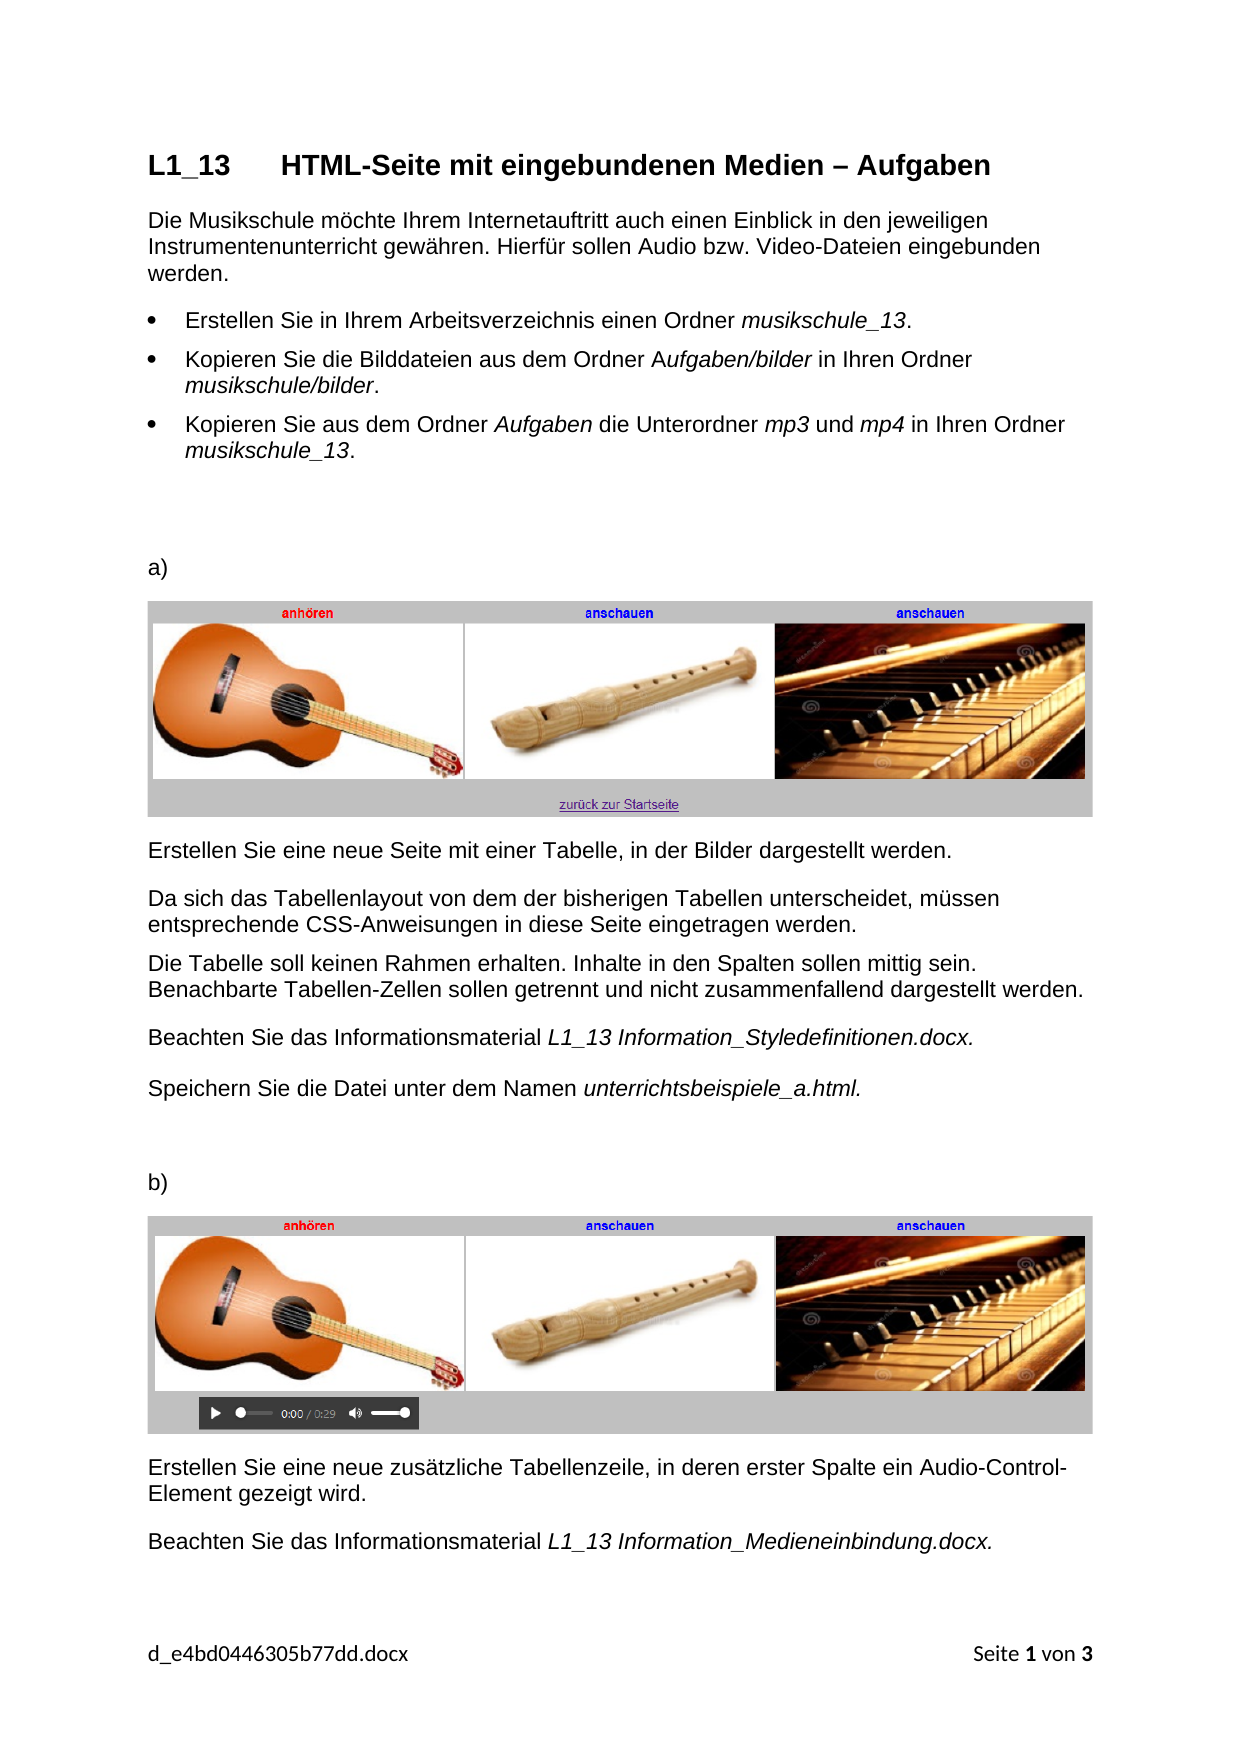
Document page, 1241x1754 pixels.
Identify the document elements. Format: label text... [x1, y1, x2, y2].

text Beachten Sie das Informationsmaterial L1_13 Information_Styledefinitionen.docx. [148, 1023, 1093, 1050]
text Erstellen Sie eine neue Seite mit einer Tabelle, in der Bilder dargestellt werden. [148, 837, 1093, 864]
text Da sich das Tabellenlayout von dem der bisherigen Tabellen unterscheidet, müssen entsprechende CSS-Anweisungen in diese Seite eingetragen werden. [148, 885, 1093, 937]
text Die Tabelle soll keinen Rahmen erhalten. Inhalte in den Spalten sollen mittig sein. Benachbarte Tabellen-Zellen sollen getrennt und nicht zusammenfallend dargestellt werden. [148, 950, 1093, 1003]
text Erstellen Sie eine neue zusätzliche Tabellenzeile, in deren erster Spalte ein Audio-Control-Element gezeigt wird. [148, 1454, 1093, 1507]
text Die Musikschule möchte Ihrem Internetauftritt auch einen Einblick in den jeweiligen Instrumentenunterricht gewähren. Hierfür sollen Audio bzw. Video-Dateien eingebunden werden. [148, 207, 1093, 286]
text Speichern Sie die Datei unter dem Namen unterrichtsbeispiele_a.html. [148, 1075, 1093, 1101]
text L1_13 HTML-Seite mit eingebundenen Medien – Aufgaben [148, 148, 1093, 181]
text Beachten Sie das Informationsmaterial L1_13 Information_Medieneinbindung.docx. [148, 1528, 1093, 1554]
list Erstellen Sie in Ihrem Arbeitsverzeichnis einen Ordner musikschule_13. [148, 307, 1093, 333]
picture [147, 1216, 1093, 1434]
picture [147, 601, 1093, 817]
list Kopieren Sie die Bilddateien aus dem Ordner Aufgaben/bilder in Ihren Ordner musikschule/bilder. [148, 346, 1093, 398]
list Kopieren Sie aus dem Ordner Aufgaben die Unterordner mp3 und mp4 in Ihren Ordner musikschule_13. [148, 411, 1093, 464]
